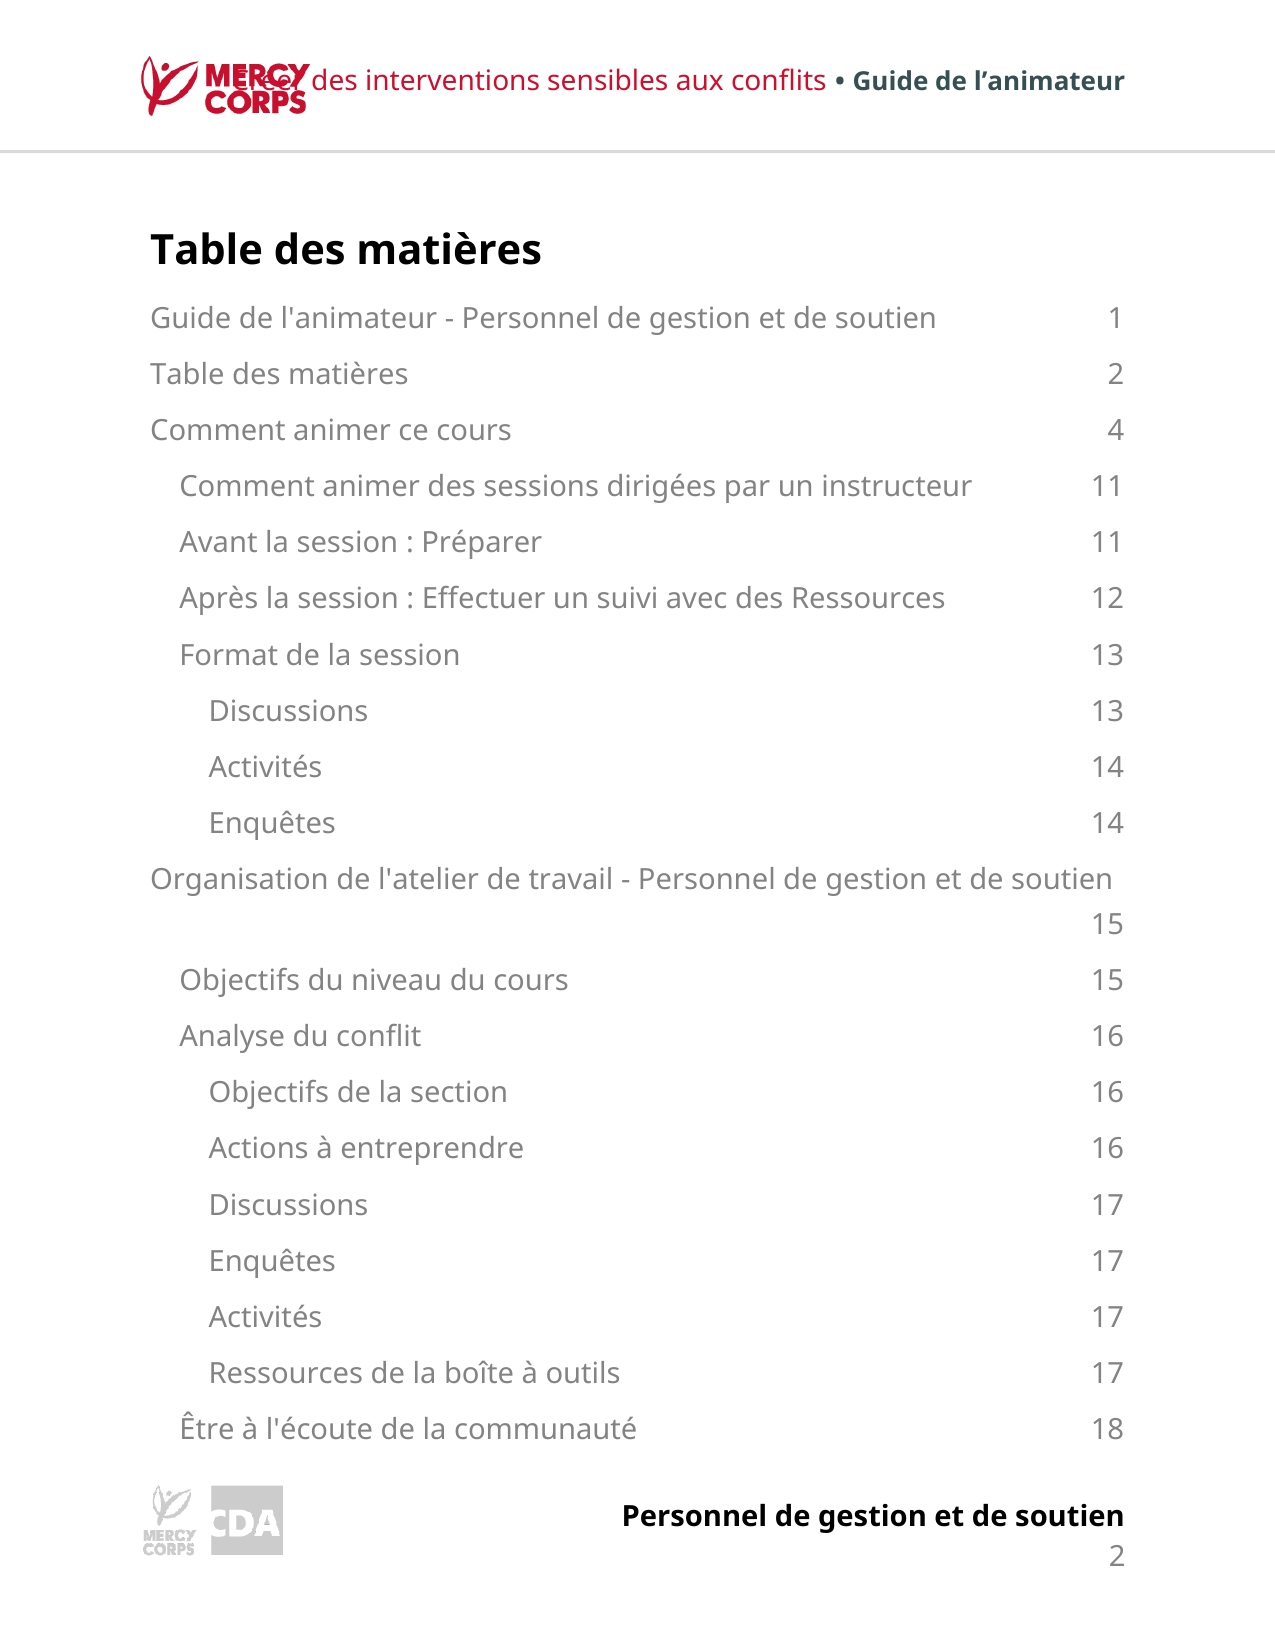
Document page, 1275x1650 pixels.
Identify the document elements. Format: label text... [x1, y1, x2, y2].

picture [136, 1476, 286, 1563]
subtitle Table des matières [150, 220, 1125, 277]
picture [136, 52, 315, 117]
